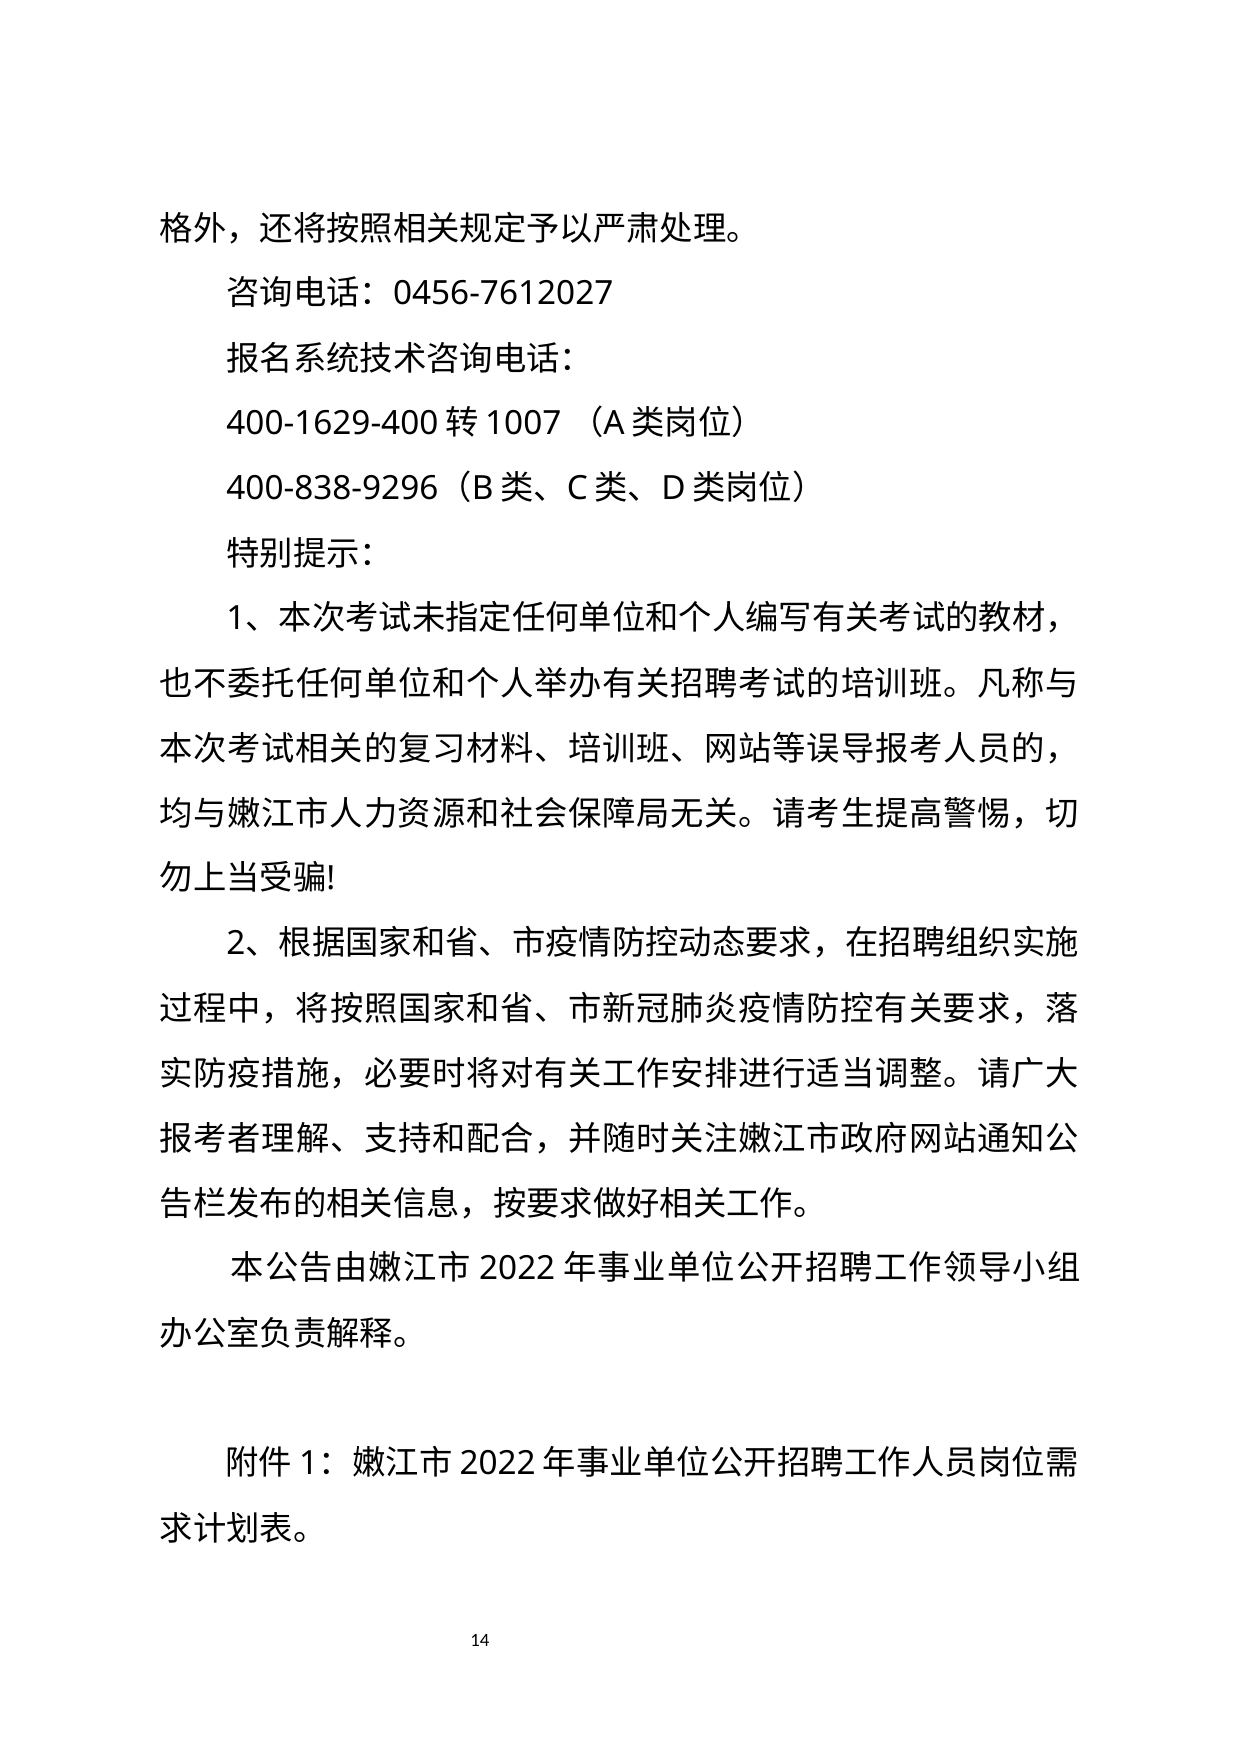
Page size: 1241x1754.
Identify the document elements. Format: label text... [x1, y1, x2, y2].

text 报名系统技术咨询电话： [159, 323, 1081, 388]
text 400-1629-400转1007 （A类岗位） [159, 388, 1081, 453]
text 附件1：嫩江市2022年事业单位公开招聘工作人员岗位需求计划表。 [159, 1428, 1081, 1558]
text 2、根据国家和省、市疫情防控动态要求，在招聘组织实施过程中，将按照国家和省、市新冠肺炎疫情防控有关要求，落实防疫措施，必要时将对有关工作安排进行适当调整。请广大报考者理解、支持和配合，并随时关注嫩江市政府网站通知公告栏发布的相关信息，按要求做好相关工作。 [159, 908, 1081, 1233]
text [159, 193, 1081, 258]
text 1、本次考试未指定任何单位和个人编写有关考试的教材，也不委托任何单位和个人举办有关招聘考试的培训班。凡称与本次考试相关的复习材料、培训班、网站等误导报考人员的，均与嫩江市人力资源和社会保障局无关。请考生提高警惕，切勿上当受骗! [159, 583, 1081, 908]
text 本公告由嫩江市2022年事业单位公开招聘工作领导小组办公室负责解释。 [159, 1233, 1081, 1363]
text 特别提示： [159, 518, 1081, 583]
text 咨询电话：0456-7612027 [159, 258, 1081, 323]
text 400-838-9296（B类、C类、D类岗位） [159, 453, 1081, 518]
